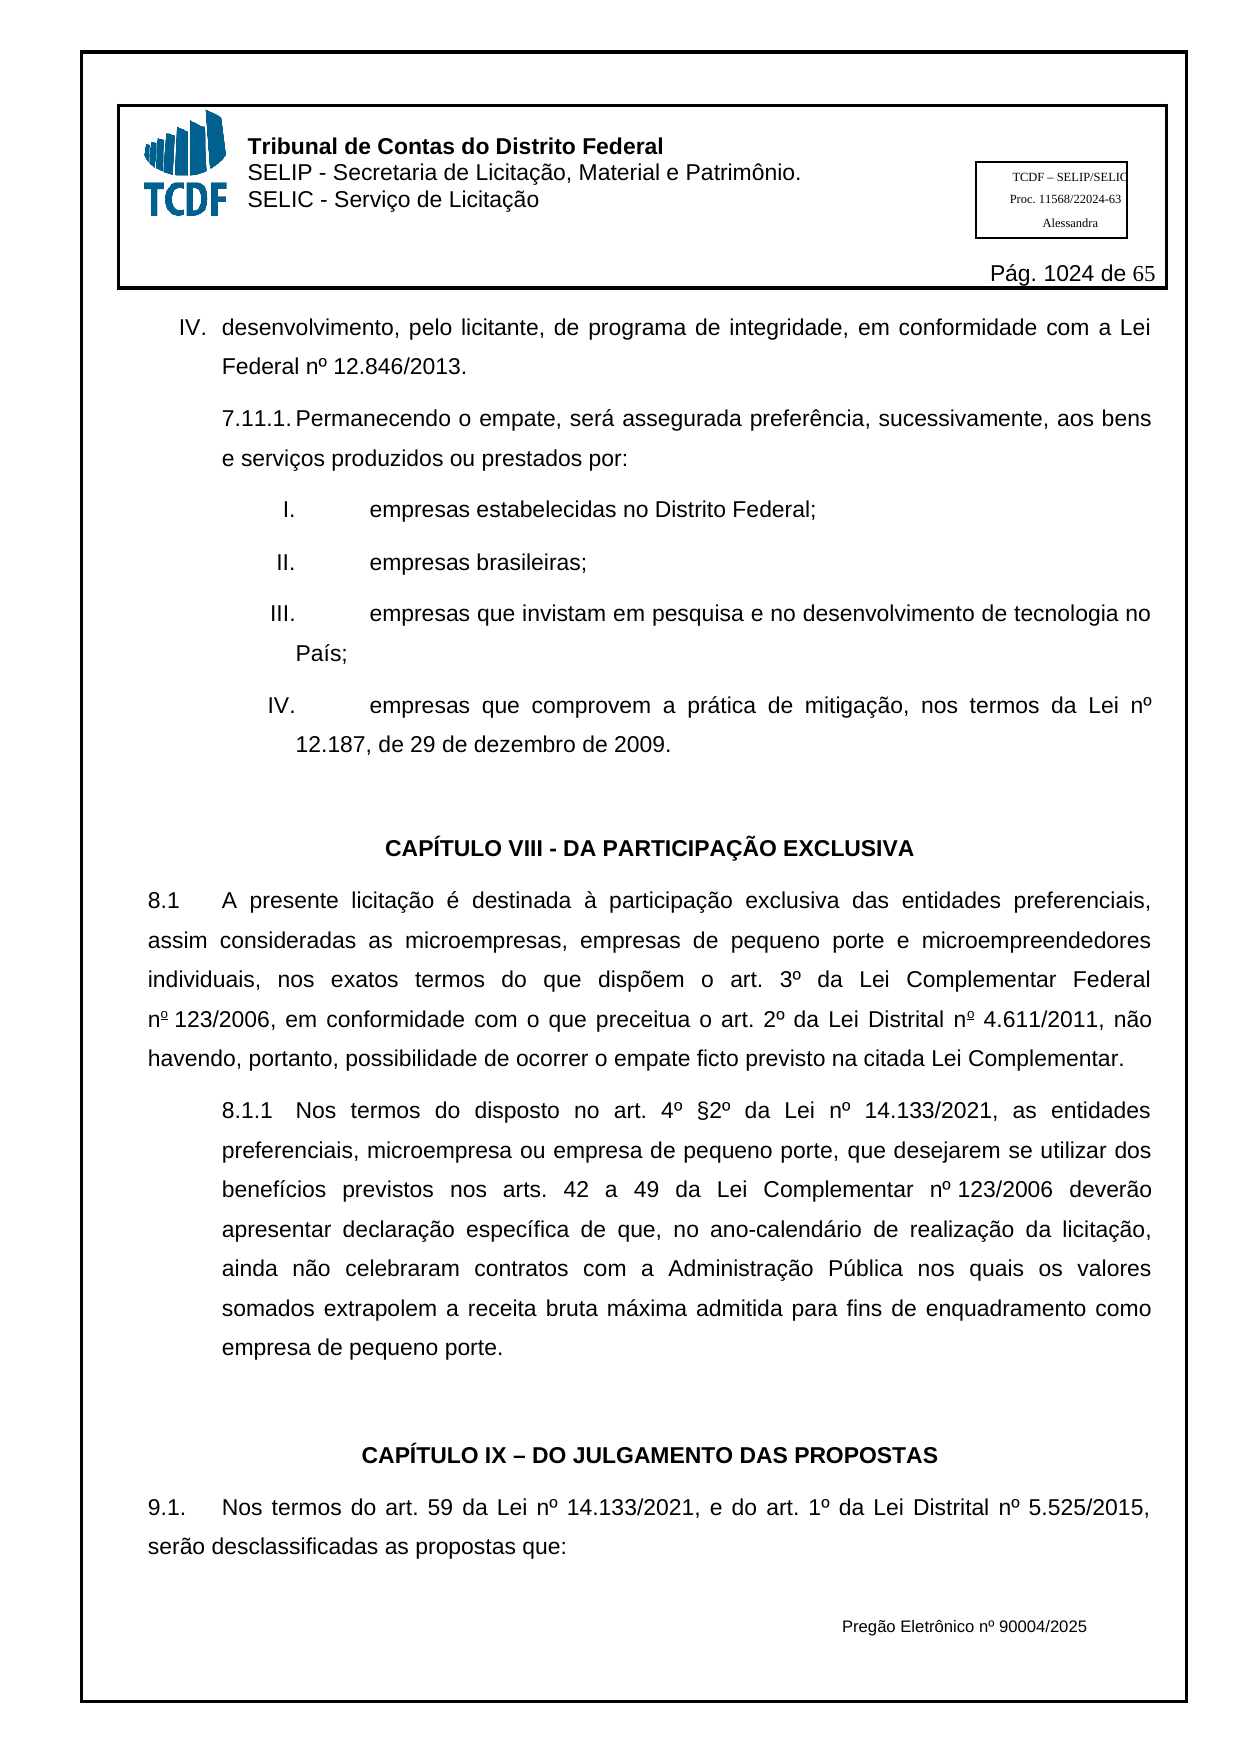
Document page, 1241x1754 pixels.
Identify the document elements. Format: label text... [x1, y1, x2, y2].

list desenvolvimento, pelo licitante, de programa de integridade, em conformidade com a Lei Federal nº 12.846/2013. [207, 313, 1152, 379]
picture [129, 107, 241, 218]
text 8.1.1 Nos termos do disposto no art. 4º §2º da Lei nº 14.133/2021, as entidades preferenciais, microempresa ou empresa de pequeno porte, que desejarem se utilizar dos benefícios previstos nos arts. 42 a 49 da Lei Complementar nº 123/2006 deverão apresentar declaração específica de que, no ano-calendário de realização da licitação, ainda não celebraram contratos com a Administração Pública nos quais os valores somados extrapolem a receita bruta máxima admitida para fins de enquadramento como empresa de pequeno porte. [222, 1097, 1152, 1360]
text 9.1. Nos termos do art. 59 da Lei nº 14.133/2021, e do art. 1º da Lei Distrital nº 5.525/2015, serão desclassificadas as propostas que: [148, 1494, 1152, 1559]
text CAPÍTULO iX – DO JULGAMENTO DAS PROPOSTAS [148, 1442, 1152, 1468]
text Capítulo VIII - DA PARTICIPAÇÃO EXCLUSIVA [148, 835, 1152, 862]
list empresas que comprovem a prática de mitigação, nos termos da Lei nº 12.187, de 29 de dezembro de 2009. [295, 692, 1152, 758]
text 8.1 A presente licitação é destinada à participação exclusiva das entidades preferenciais, assim consideradas as microempresas, empresas de pequeno porte e microempreendedores individuais, nos exatos termos do que dispõem o art. 3º da Lei Complementar Federal no 123/2006, em conformidade com o que preceitua o art. 2º da Lei Distrital no 4.611/2011, não havendo, portanto, possibilidade de ocorrer o empate ficto previsto na citada Lei Complementar. [148, 887, 1152, 1072]
list empresas estabelecidas no Distrito Federal; [295, 496, 1152, 523]
text 7.11.1. Permanecendo o empate, será assegurada preferência, sucessivamente, aos bens e serviços produzidos ou prestados por: [222, 405, 1152, 471]
list empresas brasileiras; [295, 548, 1152, 575]
list empresas que invistam em pesquisa e no desenvolvimento de tecnologia no País; [295, 600, 1152, 666]
